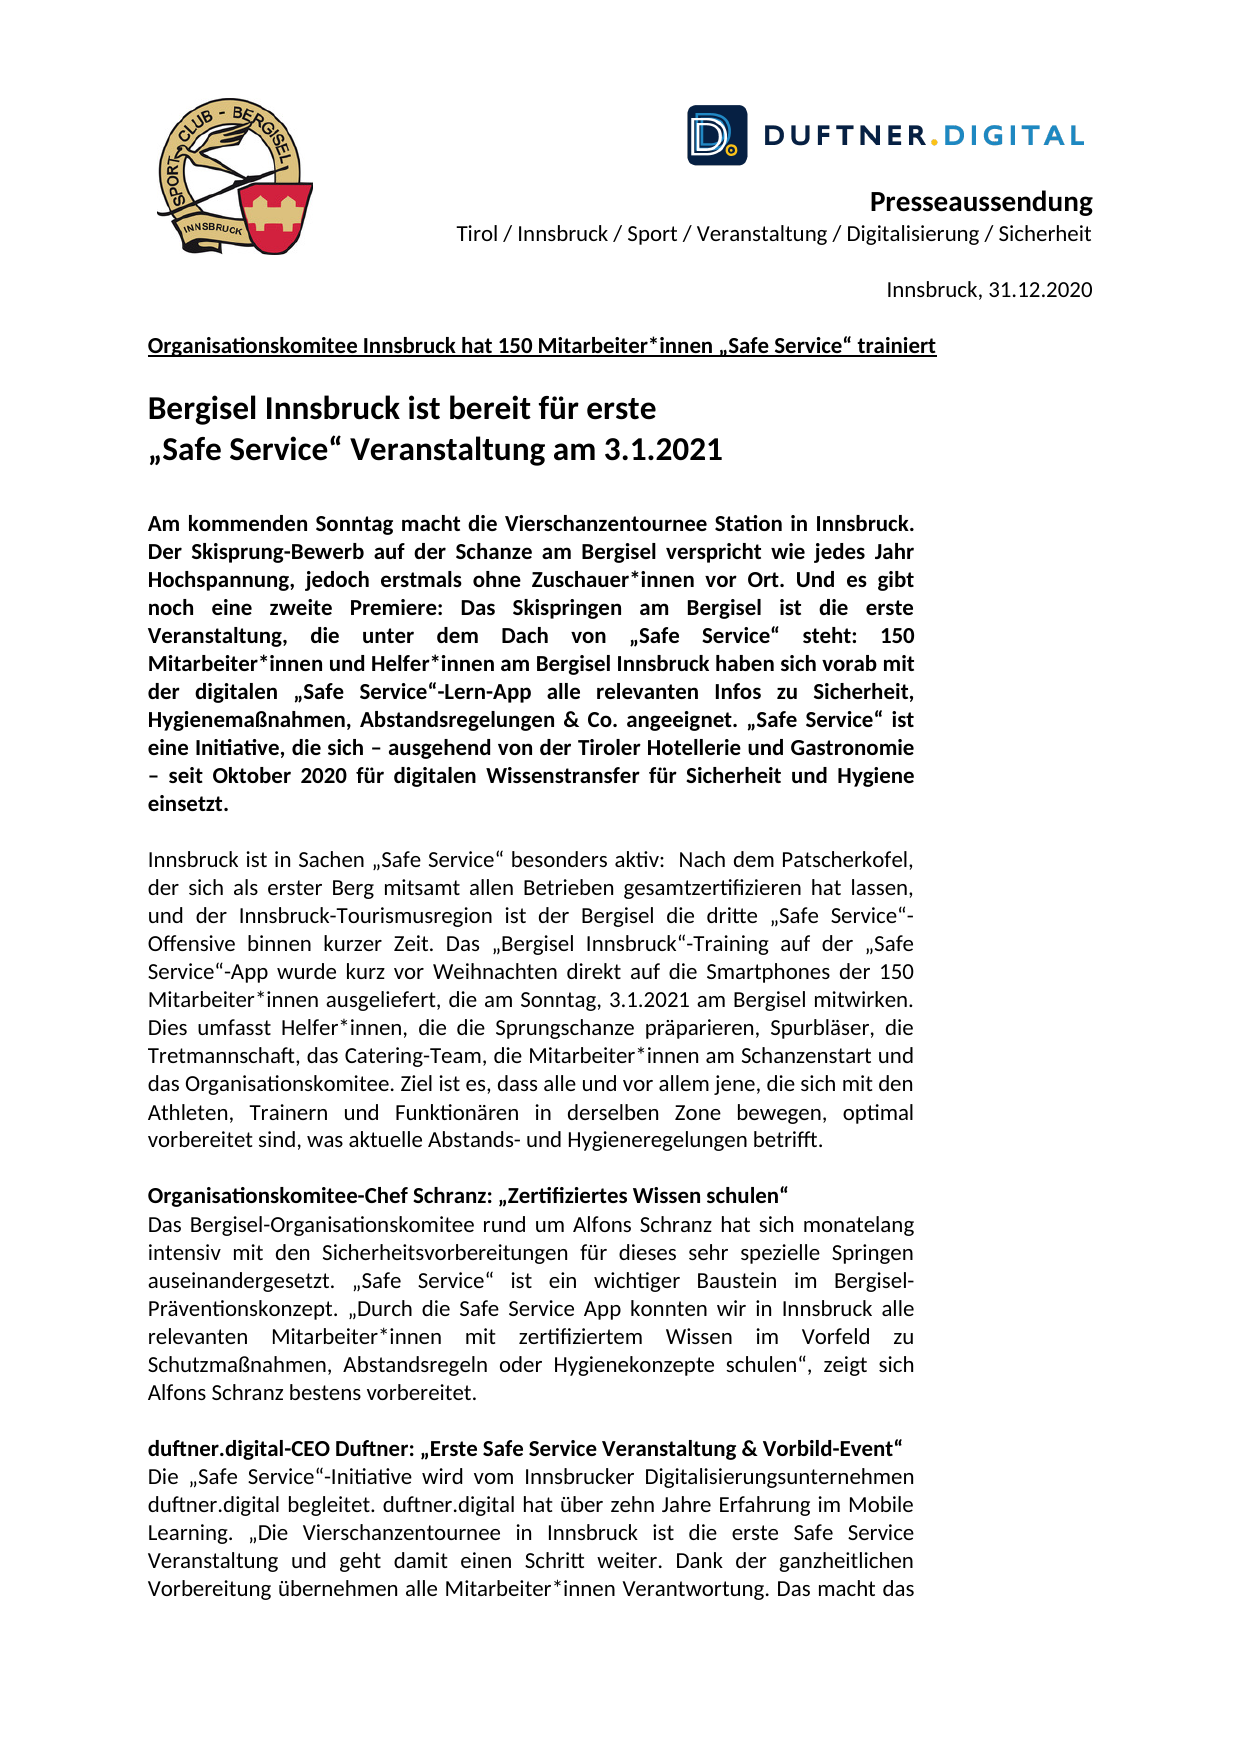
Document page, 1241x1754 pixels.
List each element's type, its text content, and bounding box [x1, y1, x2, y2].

text Presseaussendung [148, 183, 1093, 219]
picture [157, 247, 313, 255]
text Innsbruck, 31.12.2020 [148, 275, 1093, 303]
picture [678, 57, 1093, 183]
text Innsbruck ist in Sachen „Safe Service“ besonders aktiv: Nach dem Patscherkofel, der sich als erster Berg mitsamt allen Betrieben gesamtzertifizieren hat lassen, und der Innsbruck-Tourismusregion ist der Bergisel die dritte „Safe Service“-Offensive binnen kurzer Zeit. Das „Bergisel Innsbruck“-Training auf der „Safe Service“-App wurde kurz vor Weihnachten direkt auf die Smartphones der 150 Mitarbeiter*innen ausgeliefert, die am Sonntag, 3.1.2021 am Bergisel mitwirken. Dies umfasst Helfer*innen, die die Sprungschanze präparieren, Spurbläser, die Tretmannschaft, das Catering-Team, die Mitarbeiter*innen am Schanzenstart und das Organisationskomitee. Ziel ist es, dass alle und vor allem jene, die sich mit den Athleten, Trainern und Funktionären in derselben Zone bewegen, optimal vorbereitet sind, was aktuelle Abstands- und Hygieneregelungen betrifft. [148, 845, 915, 1154]
text Organisationskomitee Innsbruck hat 150 Mitarbeiter*innen „Safe Service“ trainiert [148, 331, 945, 359]
text „Safe Service“ Veranstaltung am 3.1.2021 [148, 428, 915, 468]
text Bergisel Innsbruck ist bereit für erste [148, 387, 915, 428]
text Am kommenden Sonntag macht die Vierschanzentournee Station in Innsbruck. Der Skisprung-Bewerb auf der Schanze am Bergisel verspricht wie jedes Jahr Hochspannung, jedoch erstmals ohne Zuschauer*innen vor Ort. Und es gibt noch eine zweite Premiere: Das Skispringen am Bergisel ist die erste Veranstaltung, die unter dem Dach von „Safe Service“ steht: 150 Mitarbeiter*innen und Helfer*innen am Bergisel Innsbruck haben sich vorab mit der digitalen „Safe Service“-Lern-App alle relevanten Infos zu Sicherheit, Hygienemaßnahmen, Abstandsregelungen & Co. angeeignet. „Safe Service“ ist eine Initiative, die sich – ausgehend von der Tiroler Hotellerie und Gastronomie – seit Oktober 2020 für digitalen Wissenstransfer für Sicherheit und Hygiene einsetzt. [148, 509, 915, 817]
text Organisationskomitee-Chef Schranz: „Zertifiziertes Wissen schulen“ [148, 1182, 1093, 1210]
text duftner.digital-CEO Duftner: „Erste Safe Service Veranstaltung & Vorbild-Event“ [148, 1434, 915, 1462]
text Das Bergisel-Organisationskomitee rund um Alfons Schranz hat sich monatelang intensiv mit den Sicherheitsvorbereitungen für dieses sehr spezielle Springen auseinandergesetzt. „Safe Service“ ist ein wichtiger Baustein im Bergisel-Präventionskonzept. „Durch die Safe Service App konnten wir in Innsbruck alle relevanten Mitarbeiter*innen mit zertifiziertem Wissen im Vorfeld zu Schutzmaßnahmen, Abstandsregeln oder Hygienekonzepte schulen“, zeigt sich Alfons Schranz bestens vorbereitet. [148, 1210, 915, 1406]
picture [157, 98, 313, 183]
text Tirol / Innsbruck / Sport / Veranstaltung / Digitalisierung / Sicherheit [148, 219, 1093, 247]
